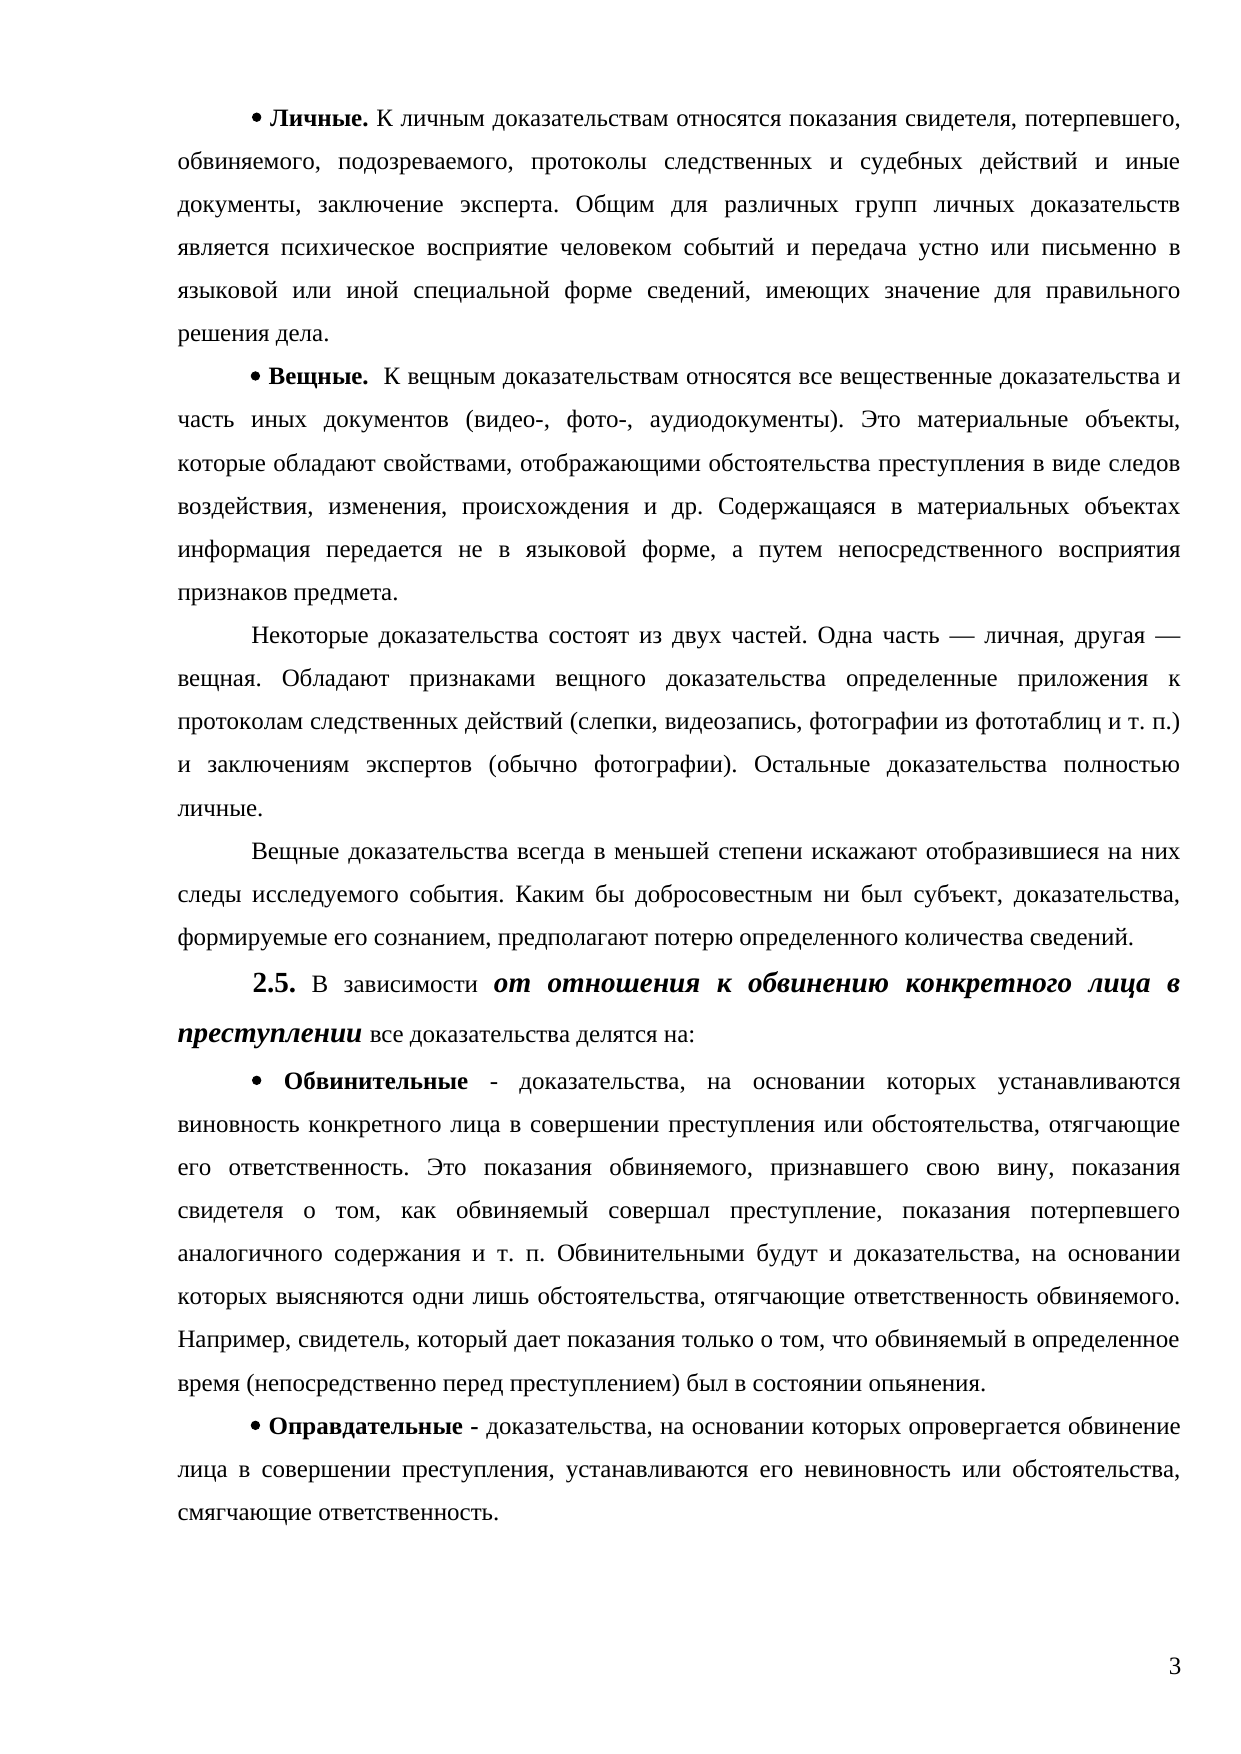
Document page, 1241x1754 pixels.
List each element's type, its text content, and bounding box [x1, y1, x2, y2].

text Вещные. К вещным доказательствам относятся все вещественные доказательства и часть иных документов (видео-, фото-, аудиодокументы). Это материальные объекты, которые обладают свойствами, отображающими обстоятельства преступления в виде следов воздействия, изменения, происхождения и др. Содержащаяся в материальных объектах информация передается не в языковой форме, а путем непосредственного восприятия признаков предмета. [177, 361, 1181, 606]
text Оправдательные - доказательства, на основании которых опровергается обвинение лица в совершении преступления, устанавливаются его невиновность или обстоятельства, смягчающие ответственность. [177, 1411, 1181, 1526]
text Обвинительные - доказательства, на основании которых устанавливаются виновность конкретного лица в совершении преступления или обстоятельства, отягчающие его ответственность. Это показания обвиняемого, признавшего свою вину, показания свидетеля о том, как обвиняемый совершал преступление, показания потерпевшего аналогичного содержания и т. п. Обвинительными будут и доказательства, на основании которых выясняются одни лишь обстоятельства, отягчающие ответственность обвиняемого. Например, свидетель, который дает показания только о том, что обвиняемый в определенное время (непосредственно перед преступлением) был в состоянии опьянения. [177, 1066, 1181, 1396]
text Некоторые доказательства состоят из двух частей. Одна часть — личная, другая — вещная. Обладают признаками вещного доказательства определенные приложения к протоколам следственных действий (слепки, видеозапись, фотографии из фототаблиц и т. п.) и заключениям экспертов (обычно фотографии). Остальные доказательства полностью личные. [177, 620, 1181, 821]
text 2.5. В зависимости от отношения к обвинению конкретного лица в преступлении все доказательства делятся на: [177, 965, 1181, 1049]
text Вещные доказательства всегда в меньшей степени искажают отобразившиеся на них следы исследуемого события. Каким бы добросовестным ни был субъект, доказательства, формируемые его сознанием, предполагают потерю определенного количества сведений. [177, 836, 1181, 951]
text Личные. К личным доказательствам относятся показания свидетеля, потерпевшего, обвиняемого, подозреваемого, протоколы следственных и судебных действий и иные документы, заключение эксперта. Общим для различных групп личных доказательств является психическое восприятие человеком событий и передача устно или письменно в языковой или иной специальной форме сведений, имеющих значение для правильного решения дела. [177, 103, 1181, 347]
